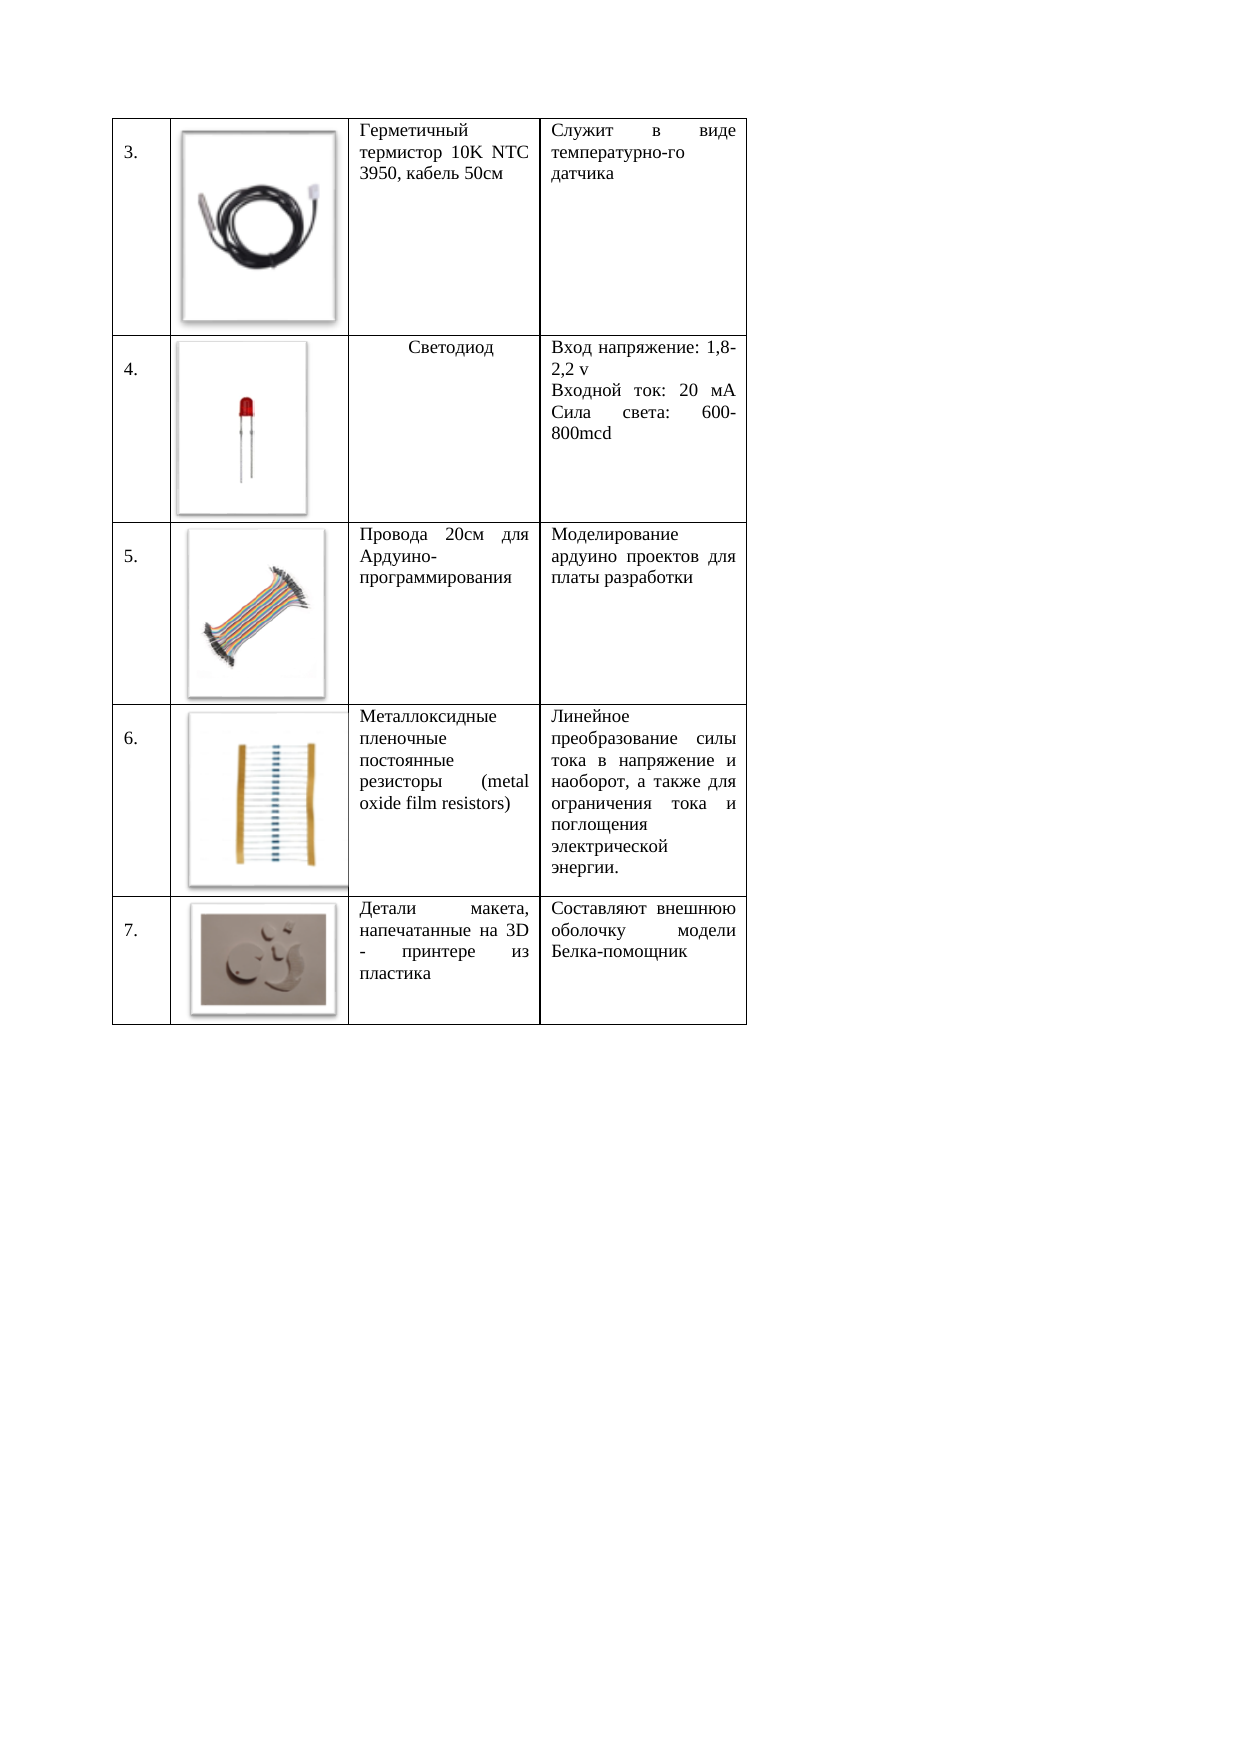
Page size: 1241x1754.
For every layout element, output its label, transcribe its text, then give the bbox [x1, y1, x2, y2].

table_cell [171, 897, 181, 1023]
picture [181, 523, 349, 896]
table_cell [171, 523, 181, 704]
table_cell Вход напряжение: 1,8-2,2 v Входной ток: 20 мА Сила света: 600-800mcd [541, 336, 746, 522]
table_cell 4. [113, 336, 170, 522]
table_cell Моделирование ардуино проектов для платы разработки [541, 523, 746, 704]
table_cell 5. [113, 523, 170, 704]
table_cell [333, 523, 348, 704]
picture [181, 897, 346, 1024]
table_cell [171, 705, 181, 896]
table_cell 7. [113, 897, 170, 1023]
table_cell Герметичный термистор 10K NTC 3950, кабель 50см [349, 119, 539, 335]
table_cell Служит в виде температурно-го датчика [541, 119, 746, 335]
table_cell 6. [113, 705, 170, 896]
table_cell [313, 336, 348, 522]
table_cell Провода 20см для Ардуино- программирования [349, 523, 539, 704]
table_cell Светодиод [349, 336, 539, 522]
table_cell Металлоксидные пленочные постоянные резисторы (metal oxide film resistors) [349, 705, 539, 896]
table_cell 3. [113, 119, 170, 335]
picture [170, 336, 313, 522]
picture [170, 119, 345, 335]
table_cell Детали макета, напечатанные на 3D - принтере из пластика [349, 897, 539, 1023]
table_cell Линейное преобразование силы тока в напряжение и наоборот, а также для ограничения тока и поглощения электрической энергии. [541, 705, 746, 896]
table_cell Составляют внешнюю оболочку модели Белка-помощник [541, 897, 746, 1023]
